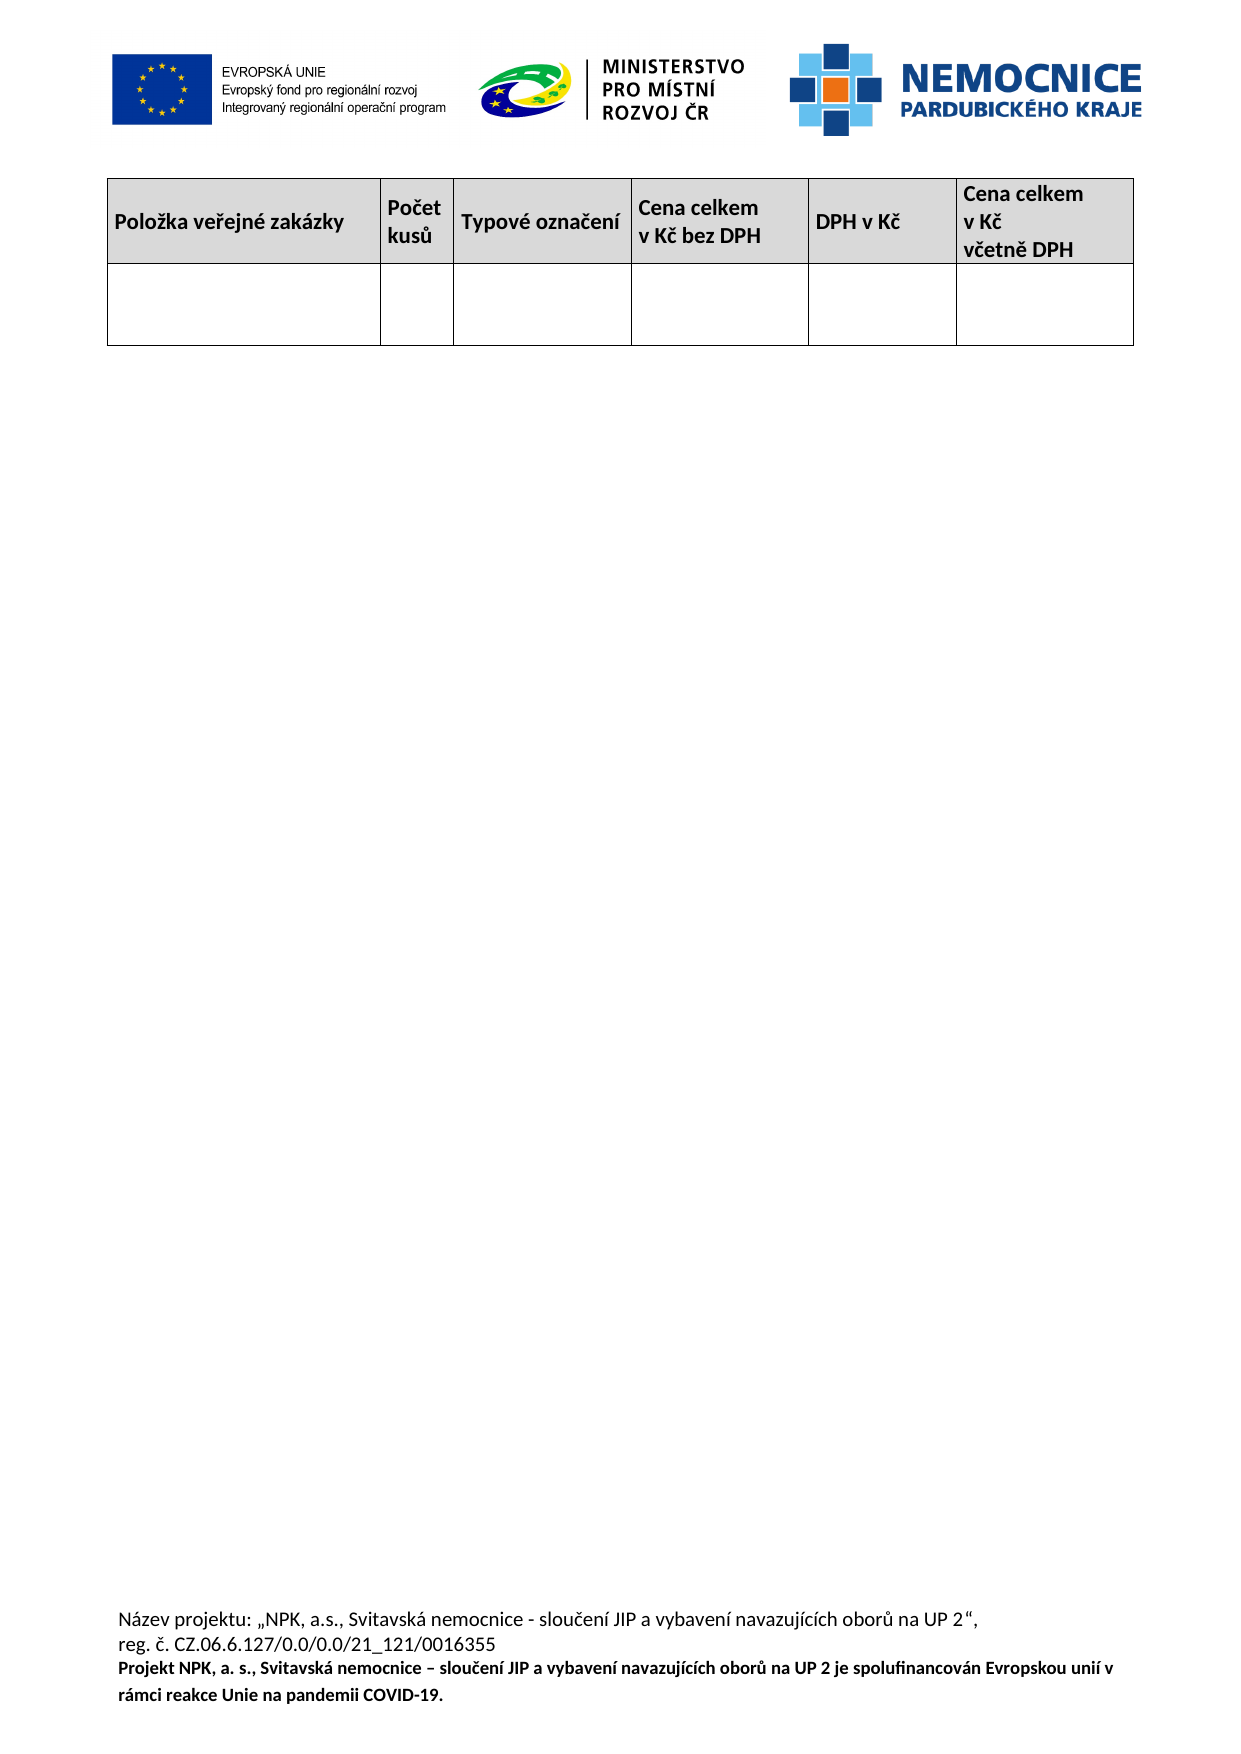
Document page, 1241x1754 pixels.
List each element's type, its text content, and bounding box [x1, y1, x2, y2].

table_cell [108, 264, 380, 345]
table_cell [957, 264, 1133, 345]
table_cell [454, 264, 631, 345]
picture [788, 42, 1142, 137]
table_header Počet kusů [381, 179, 453, 263]
table_header DPH v Kč [809, 179, 956, 263]
picture [90, 30, 766, 148]
table_cell [809, 264, 956, 345]
table_header Typové označení [454, 179, 631, 263]
table_cell [381, 264, 453, 345]
table_cell [632, 264, 808, 345]
table_header Cena celkem v Kč včetně DPH [957, 179, 1133, 263]
table_header Cena celkem v Kč bez DPH [632, 179, 808, 263]
table_header Položka veřejné zakázky [108, 179, 380, 263]
